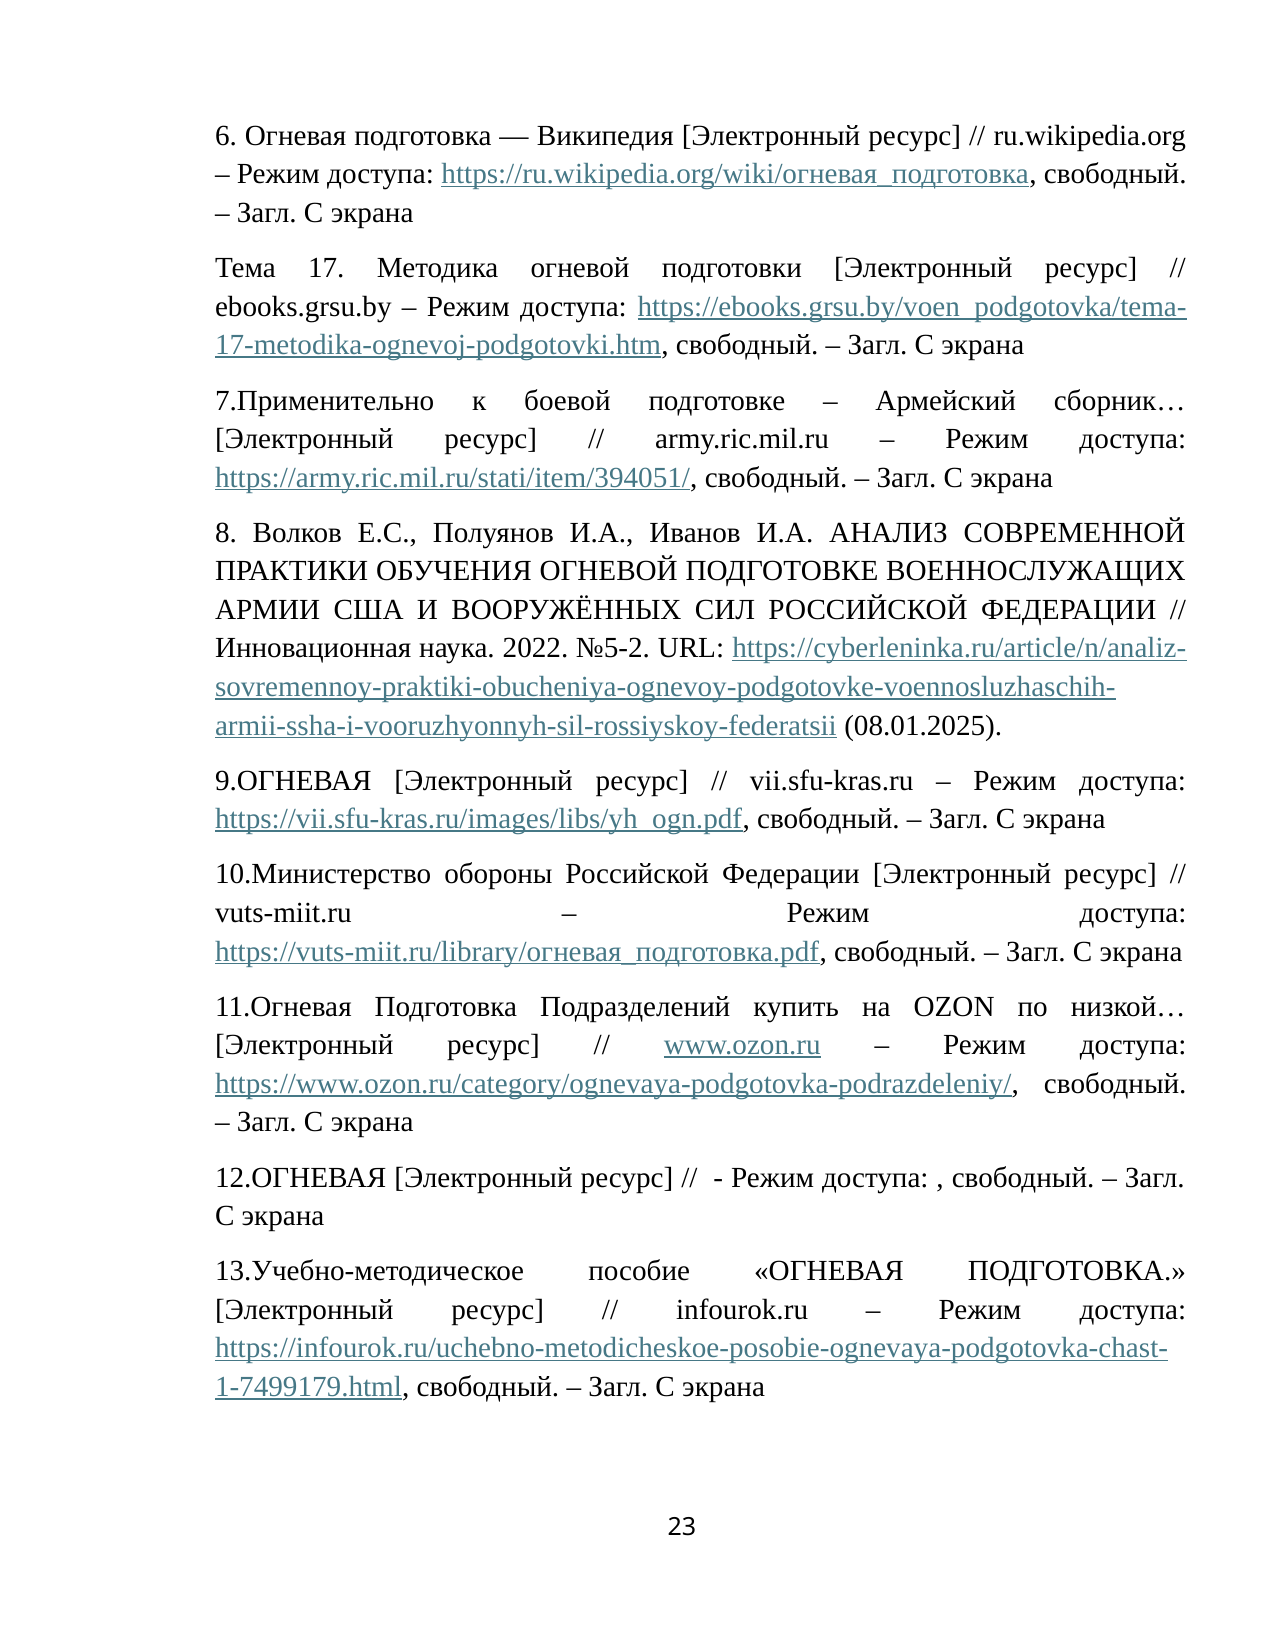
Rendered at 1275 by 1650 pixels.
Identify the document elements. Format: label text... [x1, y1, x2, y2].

text Тема 17. Методика огневой подготовки [Электронный ресурс] // ebooks.grsu.by – Режим доступа: https://ebooks.grsu.by/voen_podgotovka/tema-17-metodika-ognevoj-podgotovki.htm, свободный. – Загл. С экрана [215, 250, 1186, 361]
text 13.Учебно-методическое пособие «ОГНЕВАЯ ПОДГОТОВКА.» [Электронный ресурс] // infourok.ru – Режим доступа: https://infourok.ru/uchebno-metodicheskoe-posobie-ognevaya-podgotovka-chast-1-7499179.html, свободный. – Загл. С экрана [215, 1253, 1186, 1403]
text 10.Министерство обороны Российской Федерации [Электронный ресурс] // vuts-miit.ru – Режим доступа: https://vuts-miit.ru/library/огневая_подготовка.pdf, свободный. – Загл. С экрана [215, 857, 1186, 967]
text 12.ОГНЕВАЯ [Электронный ресурс] // - Режим доступа: , свободный. – Загл. С экрана [215, 1160, 1186, 1232]
text 8. Волков Е.С., Полуянов И.А., Иванов И.А. АНАЛИЗ СОВРЕМЕННОЙ ПРАКТИКИ ОБУЧЕНИЯ ОГНЕВОЙ ПОДГОТОВКЕ ВОЕННОСЛУЖАЩИХ АРМИИ США И ВООРУЖЁННЫХ СИЛ РОССИЙСКОЙ ФЕДЕРАЦИИ // Инновационная наука. 2022. №5-2. URL: https://cyberleninka.ru/article/n/analiz-sovremennoy-praktiki-obucheniya-ognevoy-podgotovke-voennosluzhaschih-armii-ssha-i-vooruzhyonnyh-sil-rossiyskoy-federatsii (08.01.2025). [215, 515, 1186, 741]
text 11.Огневая Подготовка Подразделений купить на OZON по низкой… [Электронный ресурс] // www.ozon.ru – Режим доступа: https://www.ozon.ru/category/ognevaya-podgotovka-podrazdeleniy/, свободный. – Загл. С экрана [215, 989, 1186, 1138]
text 6. Огневая подготовка — Википедия [Электронный ресурс] // ru.wikipedia.org – Режим доступа: https://ru.wikipedia.org/wiki/огневая_подготовка, свободный. – Загл. С экрана [215, 118, 1186, 229]
text 9.ОГНЕВАЯ [Электронный ресурс] // vii.sfu-kras.ru – Режим доступа: https://vii.sfu-kras.ru/images/libs/yh_ogn.pdf, свободный. – Загл. С экрана [215, 763, 1186, 835]
text 7.Применительно к боевой подготовке – Армейский сборник… [Электронный ресурс] // army.ric.mil.ru – Режим доступа: https://army.ric.mil.ru/stati/item/394051/, свободный. – Загл. С экрана [215, 383, 1186, 493]
